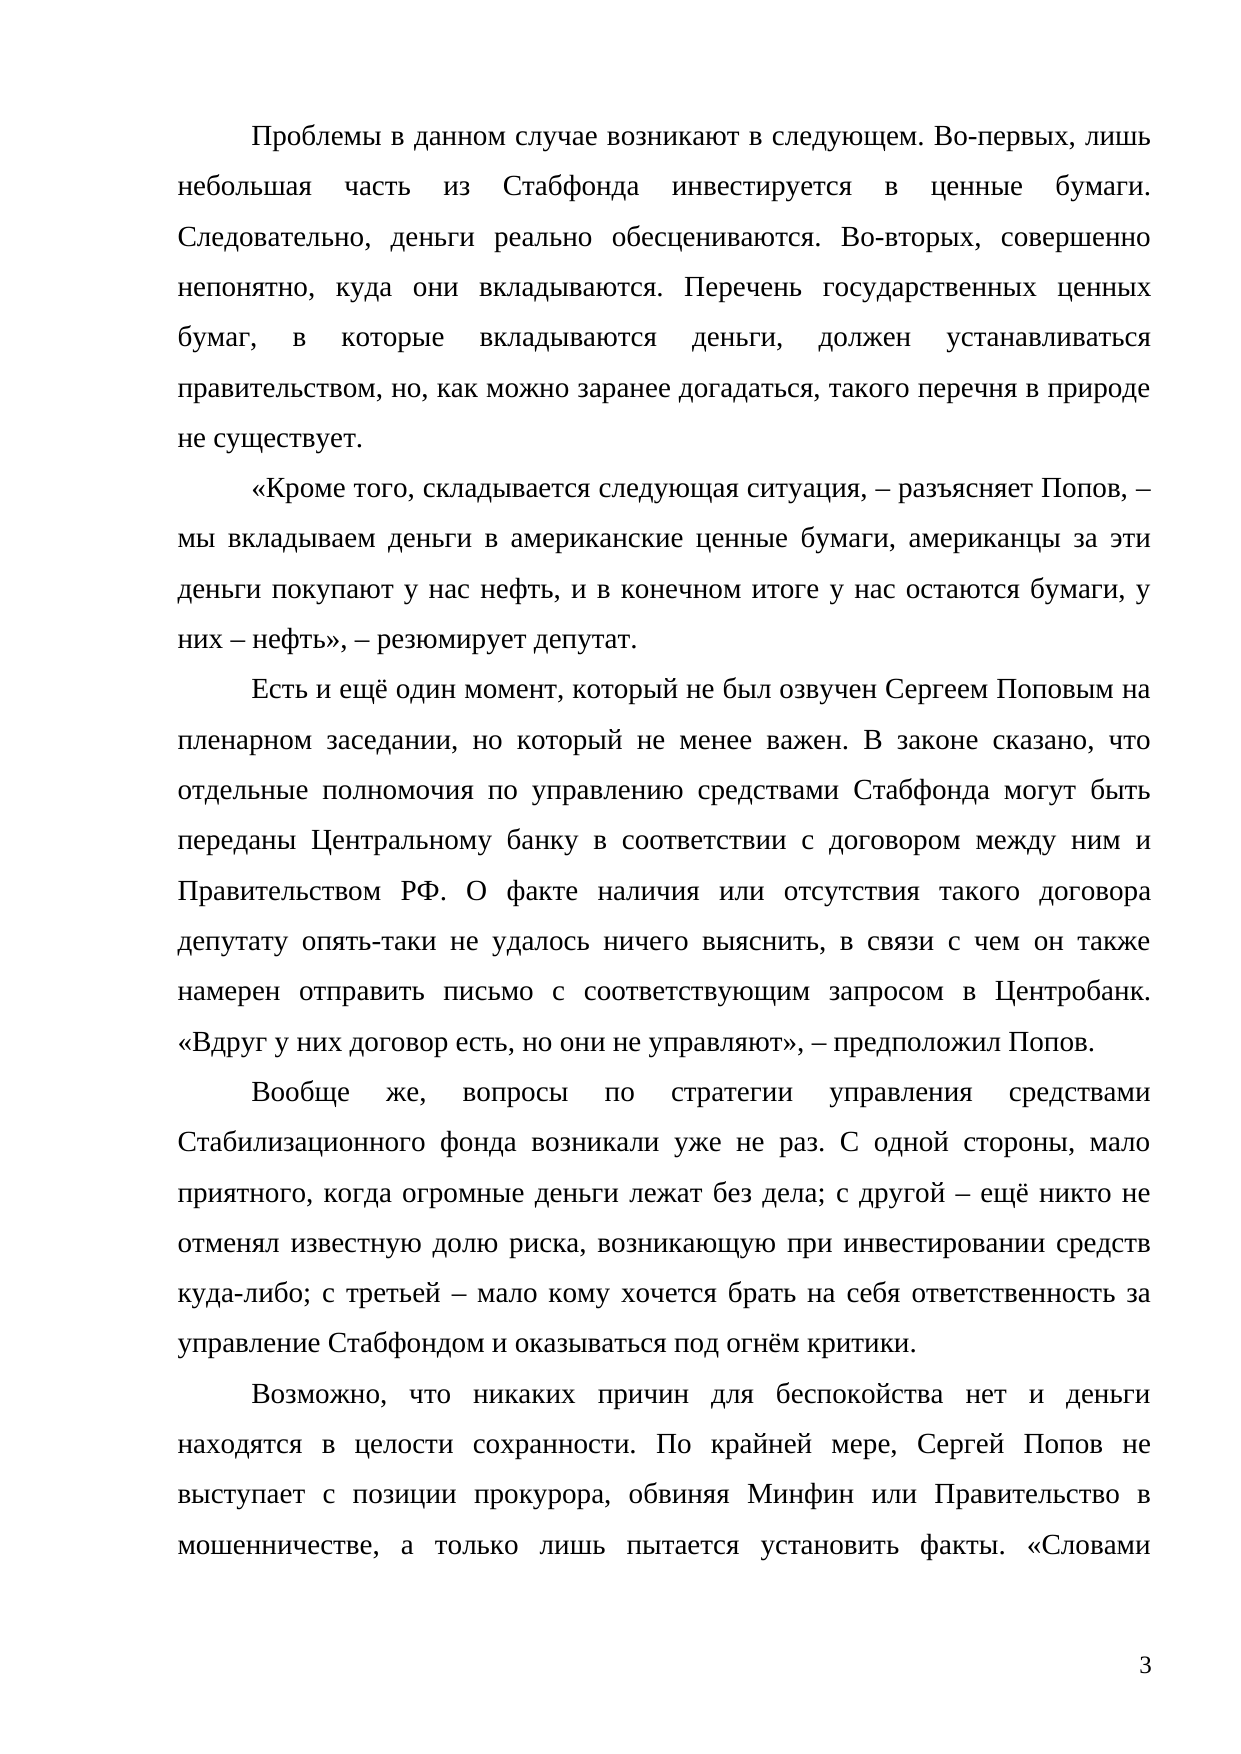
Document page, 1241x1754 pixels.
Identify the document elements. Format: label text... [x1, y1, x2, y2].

text «Кроме того, складывается следующая ситуация, – разъясняет Попов, – мы вкладываем деньги в американские ценные бумаги, американцы за эти деньги покупают у нас нефть, и в конечном итоге у нас остаются бумаги, у них – нефть», – резюмирует депутат. [177, 470, 1152, 655]
text Проблемы в данном случае возникают в следующем. Во-первых, лишь небольшая часть из Стабфонда инвестируется в ценные бумаги. Следовательно, деньги реально обесцениваются. Во-вторых, совершенно непонятно, куда они вкладываются. Перечень государственных ценных бумаг, в которые вкладываются деньги, должен устанавливаться правительством, но, как можно заранее догадаться, такого перечня в природе не существует. [177, 118, 1152, 453]
text Вообще же, вопросы по стратегии управления средствами Стабилизационного фонда возникали уже не раз. С одной стороны, мало приятного, когда огромные деньги лежат без дела; с другой – ещё никто не отменял известную долю риска, возникающую при инвестировании средств куда-либо; с третьей – мало кому хочется брать на себя ответственность за управление Стабфондом и оказываться под огнём критики. [177, 1074, 1152, 1359]
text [177, 1376, 1152, 1560]
text Есть и ещё один момент, который не был озвучен Сергеем Поповым на пленарном заседании, но который не менее важен. В законе сказано, что отдельные полномочия по управлению средствами Стабфонда могут быть переданы Центральному банку в соответствии с договором между ним и Правительством РФ. О факте наличия или отсутствия такого договора депутату опять-таки не удалось ничего выяснить, в связи с чем он также намерен отправить письмо с соответствующим запросом в Центробанк. «Вдруг у них договор есть, но они не управляют», – предположил Попов. [177, 672, 1152, 1057]
